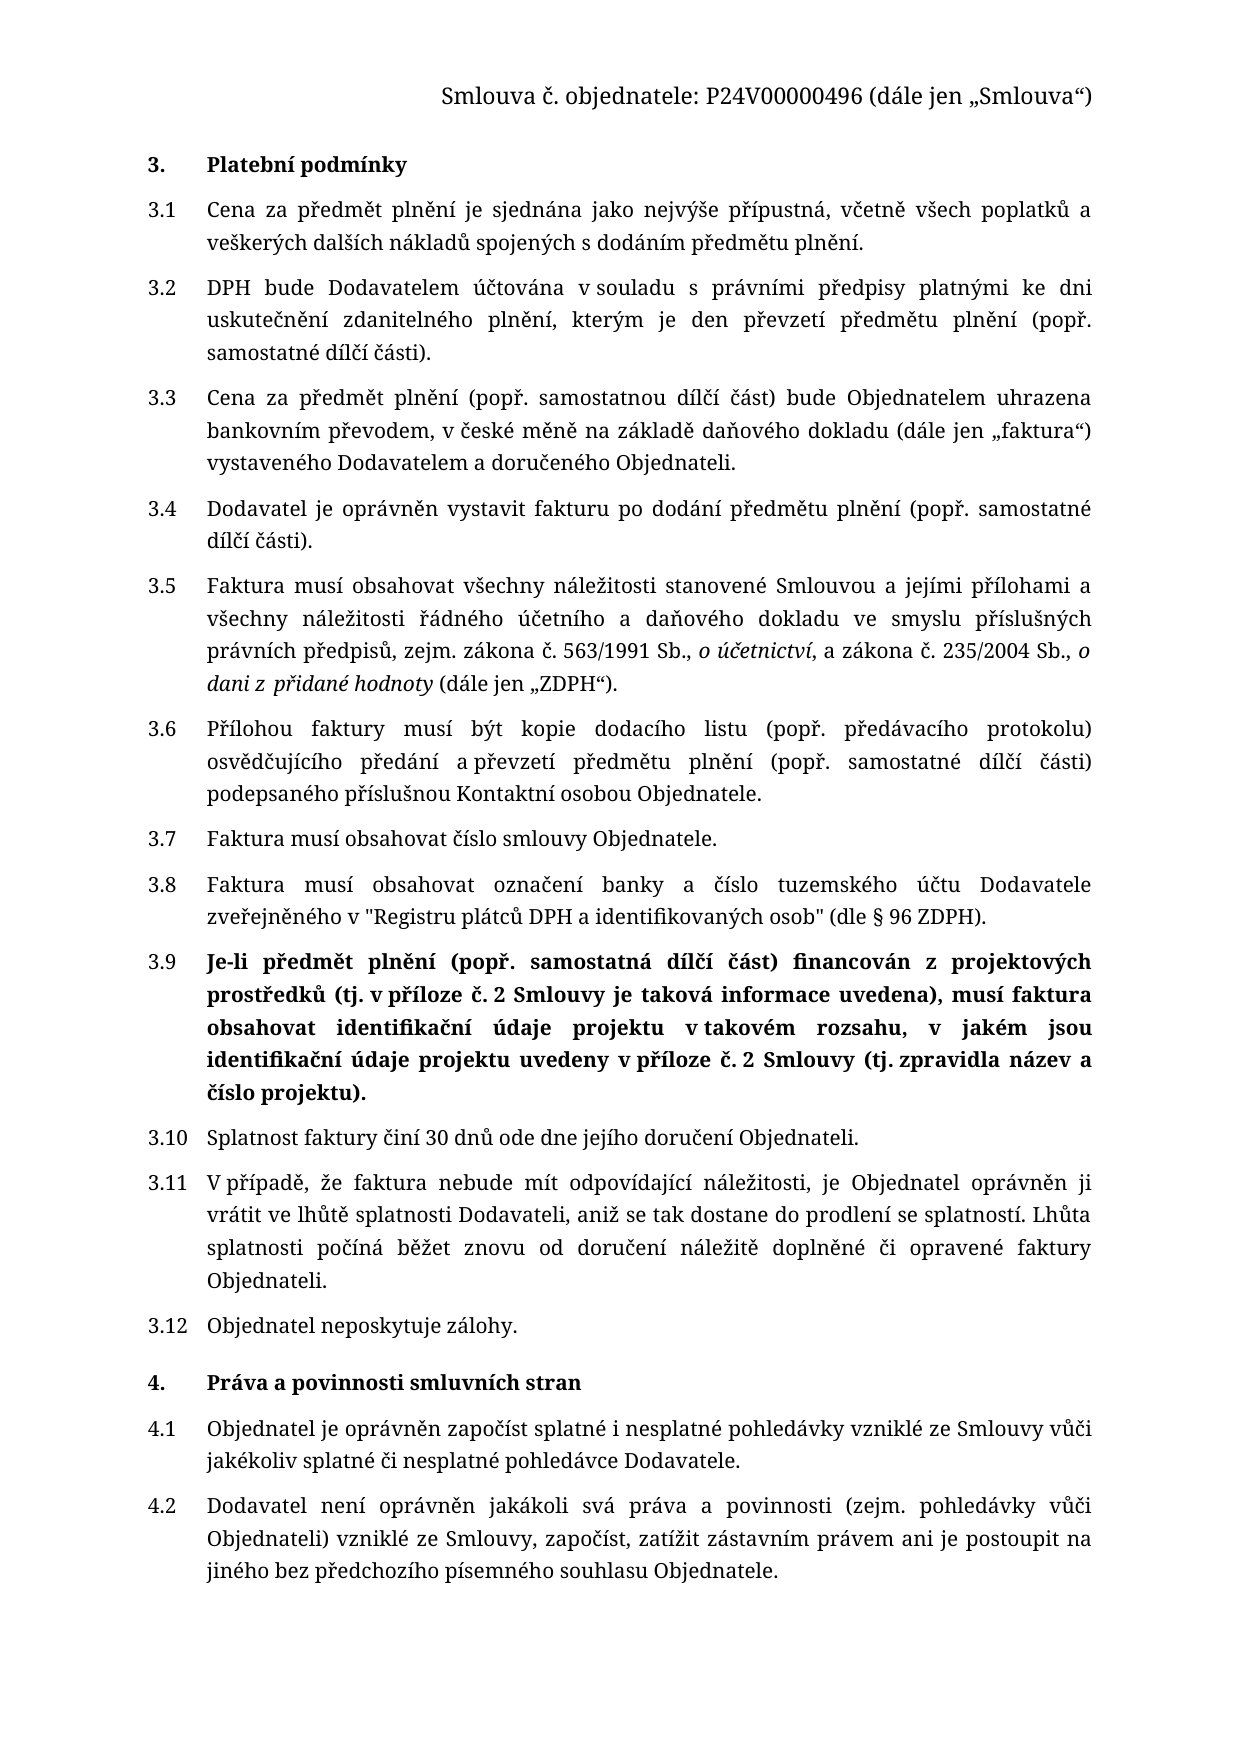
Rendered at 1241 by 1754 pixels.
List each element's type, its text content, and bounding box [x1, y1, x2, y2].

list Dodavatel není oprávněn jakákoli svá práva a povinnosti (zejm. pohledávky vůči Objednateli) vzniklé ze Smlouvy, započíst, zatížit zástavním právem ani je postoupit na jiného bez předchozího písemného souhlasu Objednatele. [148, 1491, 1093, 1585]
list Splatnost faktury činí 30 dnů ode dne jejího doručení Objednateli. [148, 1123, 1093, 1151]
list Dodavatel je oprávněn vystavit fakturu po dodání předmětu plnění (popř. samostatné dílčí části). [148, 494, 1093, 555]
list V případě, že faktura nebude mít odpovídající náležitosti, je Objednatel oprávněn ji vrátit ve lhůtě splatnosti Dodavateli, aniž se tak dostane do prodlení se splatností. Lhůta splatnosti počíná běžet znovu od doručení náležitě doplněné či opravené faktury Objednateli. [148, 1168, 1093, 1294]
list Cena za předmět plnění (popř. samostatnou dílčí část) bude Objednatelem uhrazena bankovním převodem, v české měně na základě daňového dokladu (dále jen „faktura“) vystaveného Dodavatelem a doručeného Objednateli. [148, 383, 1093, 477]
list Objednatel neposkytuje zálohy. [148, 1311, 1093, 1339]
list Faktura musí obsahovat označení banky a číslo tuzemského účtu Dodavatele zveřejněného v "Registru plátců DPH a identifikovaných osob" (dle § 96 ZDPH). [148, 870, 1093, 931]
list Cena za předmět plnění je sjednána jako nejvýše přípustná, včetně všech poplatků a veškerých dalších nákladů spojených s dodáním předmětu plnění. [148, 195, 1093, 256]
list Přílohou faktury musí být kopie dodacího listu (popř. předávacího protokolu) osvědčujícího předání a převzetí předmětu plnění (popř. samostatné dílčí části) podepsaného příslušnou Kontaktní osobou Objednatele. [148, 714, 1093, 808]
list Platební podmínky [148, 150, 1093, 179]
list Faktura musí obsahovat číslo smlouvy Objednatele. [148, 824, 1093, 853]
list Je-li předmět plnění (popř. samostatná dílčí část) financován z projektových prostředků (tj. v příloze č. 2 Smlouvy je taková informace uvedena), musí faktura obsahovat identifikační údaje projektu v takovém rozsahu, v jakém jsou identifikační údaje projektu uvedeny v příloze č. 2 Smlouvy (tj. zpravidla název a číslo projektu). [148, 947, 1093, 1106]
list DPH bude Dodavatelem účtována v souladu s právními předpisy platnými ke dni uskutečnění zdanitelného plnění, kterým je den převzetí předmětu plnění (popř. samostatné dílčí části). [148, 273, 1093, 367]
list Práva a povinnosti smluvních stran [148, 1368, 1093, 1397]
list Faktura musí obsahovat všechny náležitosti stanovené Smlouvou a jejími přílohami a všechny náležitosti řádného účetního a daňového dokladu ve smyslu příslušných právních předpisů, zejm. zákona č. 563/1991 Sb., o účetnictví, a zákona č. 235/2004 Sb., o dani z přidané hodnoty (dále jen „ZDPH“). [148, 571, 1093, 698]
list Objednatel je oprávněn započíst splatné i nesplatné pohledávky vzniklé ze Smlouvy vůči jakékoliv splatné či nesplatné pohledávce Dodavatele. [148, 1414, 1093, 1475]
